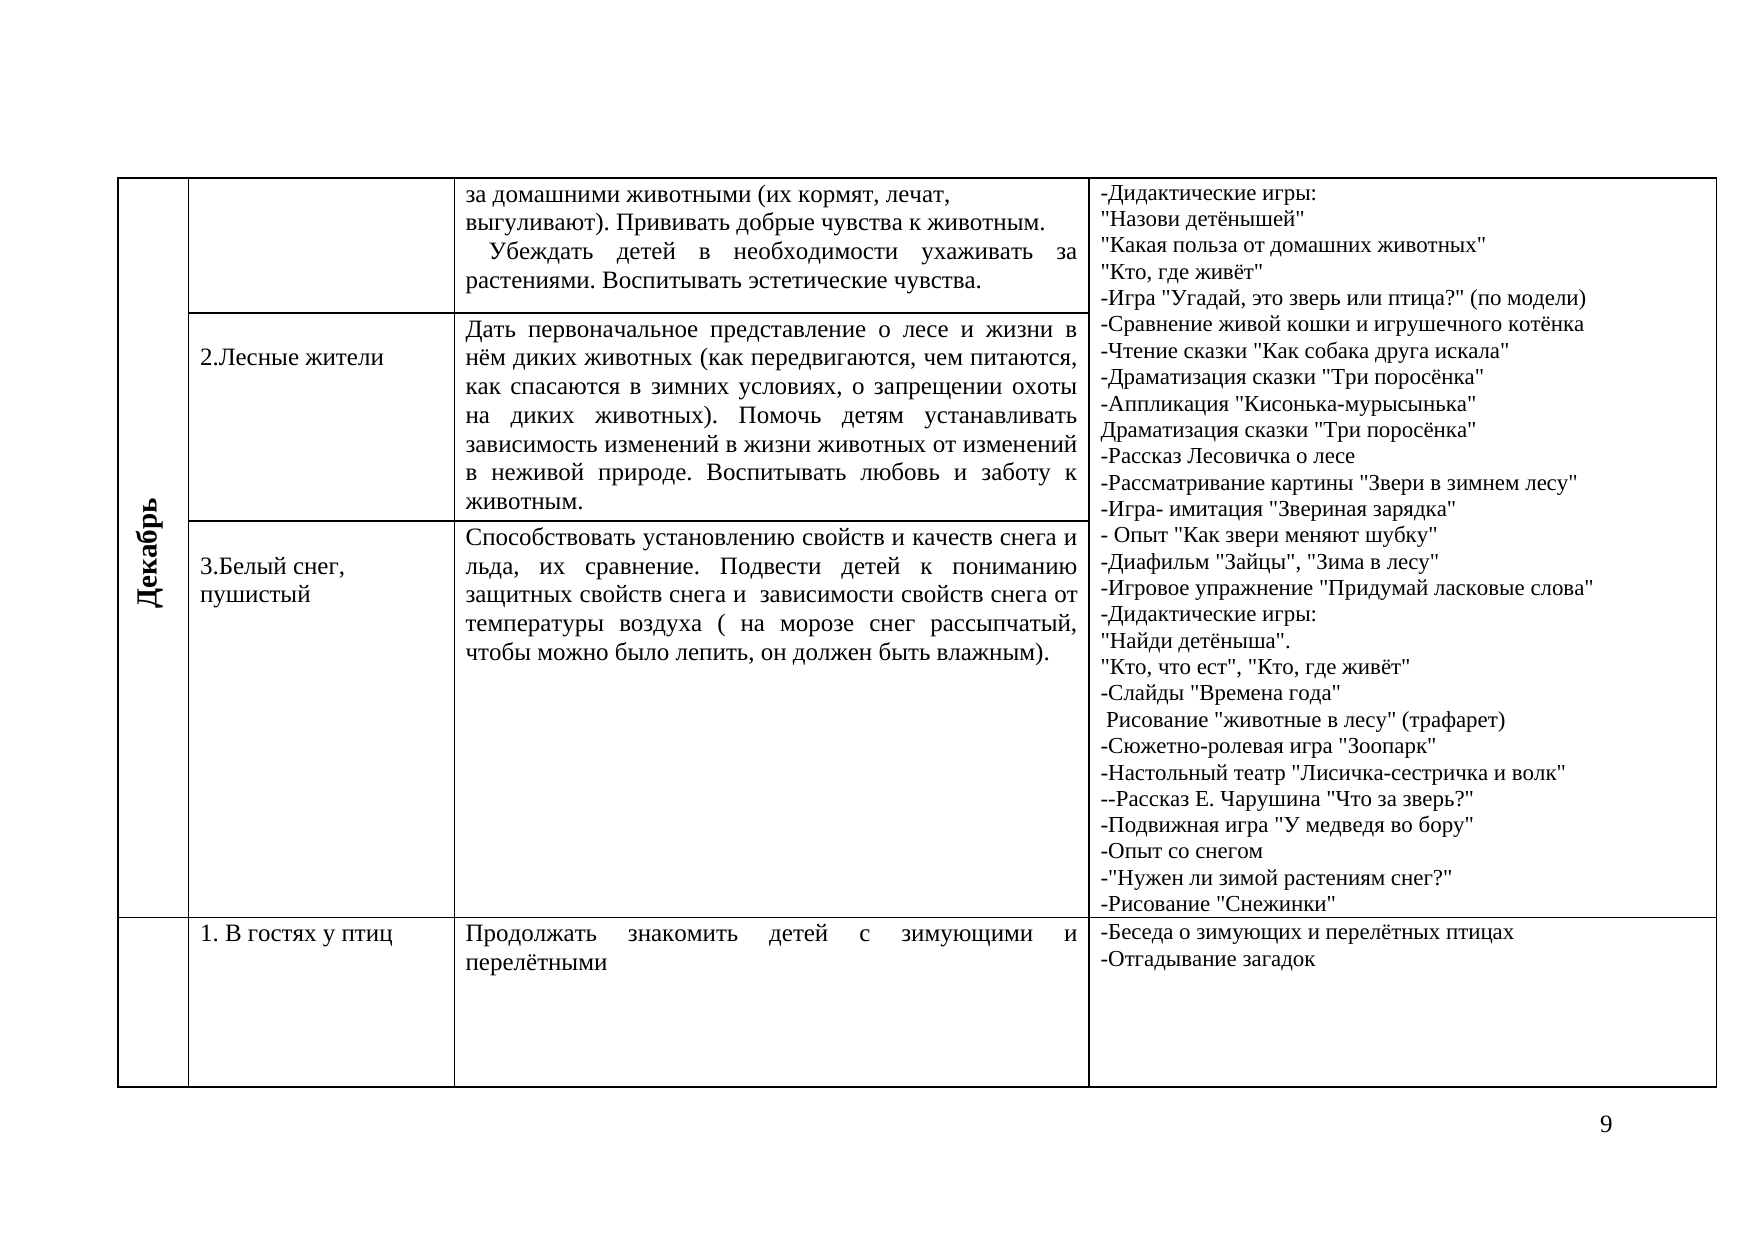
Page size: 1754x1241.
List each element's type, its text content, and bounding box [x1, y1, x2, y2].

table_cell 3.Белый снег, пушистый [189, 522, 454, 917]
table_cell [119, 918, 188, 1086]
table_cell Продолжать знакомить детей с зимующими и перелётными [455, 918, 1088, 1086]
table_cell 2.Лесные жители [189, 314, 454, 520]
table_cell -Дидактические игры: "Назови детёнышей" "Какая польза от домашних животных" "Кто, где живёт" -Игра "Угадай, это зверь или птица?" (по модели) -Сравнение живой кошки и игрушечного котёнка -Чтение сказки "Как собака друга искала" -Драматизация сказки "Три поросёнка" -Аппликация "Кисонька-мурысынька" Драматизация сказки "Три поросёнка" -Рассказ Лесовичка о лесе -Рассматривание картины "Звери в зимнем лесу" -Игра- имитация "Звериная зарядка" - Опыт "Как звери меняют шубку" -Диафильм "Зайцы", "Зима в лесу" -Игровое упражнение "Придумай ласковые слова" -Дидактические игры: "Найди детёныша". "Кто, что ест", "Кто, где живёт" -Слайды "Времена года" Рисование "животные в лесу" (трафарет) -Сюжетно-ролевая игра "Зоопарк" -Настольный театр "Лисичка-сестричка и волк" --Рассказ Е. Чарушина "Что за зверь?" -Подвижная игра "У медведя во бору" -Опыт со снегом -"Нужен ли зимой растениям снег?" -Рисование "Снежинки" [1090, 179, 1716, 917]
table_cell Декабрь [119, 179, 188, 917]
table_cell [189, 179, 454, 312]
table_cell -Беседа о зимующих и перелётных птицах -Отгадывание загадок [1090, 918, 1716, 1086]
table_cell Дать первоначальное представление о лесе и жизни в нём диких животных (как передвигаются, чем питаются, как спасаются в зимних условиях, о запрещении охоты на диких животных). Помочь детям устанавливать зависимость изменений в жизни животных от изменений в неживой природе. Воспитывать любовь и заботу к животным. [455, 314, 1088, 520]
table_cell 1. В гостях у птиц [189, 918, 454, 1086]
table_cell за домашними животными (их кормят, лечат, выгуливают). Прививать добрые чувства к животным. Убеждать детей в необходимости ухаживать за растениями. Воспитывать эстетические чувства. [455, 179, 1088, 312]
table_cell Способствовать установлению свойств и качеств снега и льда, их сравнение. Подвести детей к пониманию защитных свойств снега и зависимости свойств снега от температуры воздуха ( на морозе снег рассыпчатый, чтобы можно было лепить, он должен быть влажным). [455, 522, 1088, 917]
